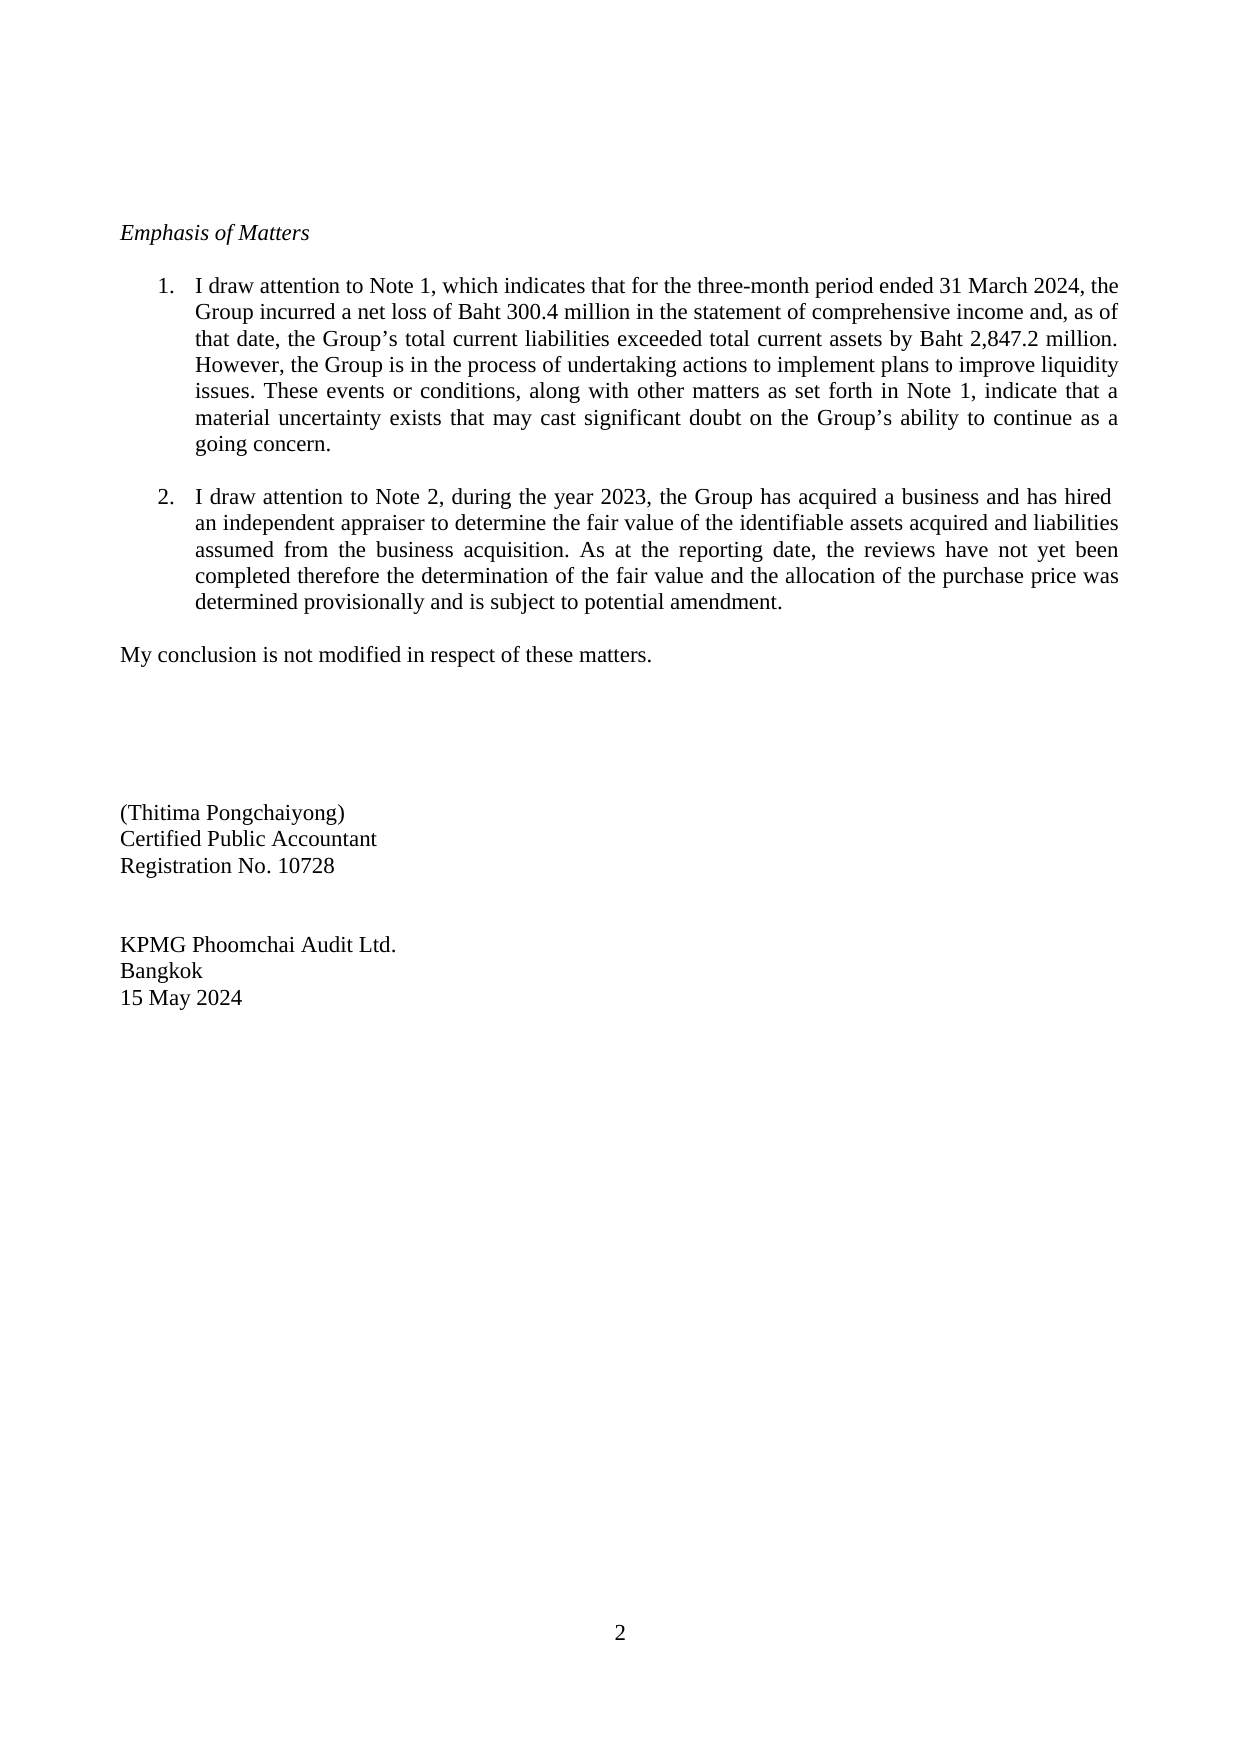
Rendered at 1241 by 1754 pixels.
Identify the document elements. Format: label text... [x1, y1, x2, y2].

text Bangkok [120, 957, 1125, 984]
list I draw attention to Note 1, which indicates that for the three-month period ended 31 March 2024, the Group incurred a net loss of Baht 300.4 million in the statement of comprehensive income and, as of that date, the Group’s total current liabilities exceeded total current assets by Baht 2,847.2 million. However, the Group is in the process of undertaking actions to implement plans to improve liquidity issues. These events or conditions, along with other matters as set forth in Note 1, indicate that a material uncertainty exists that may cast significant doubt on the Group’s ability to continue as a going concern. [157, 272, 1120, 457]
list I draw attention to Note 2, during the year 2023, the Group has acquired a business and has hired an independent appraiser to determine the fair value of the identifiable assets acquired and liabilities assumed from the business acquisition. As at the reporting date, the reviews have not yet been completed therefore the determination of the fair value and the allocation of the purchase price was determined provisionally and is subject to potential amendment. [157, 483, 1120, 615]
text Certified Public Accountant [120, 826, 1125, 852]
text (Thitima Pongchaiyong) [120, 799, 1125, 826]
text My conclusion is not modified in respect of these matters. [120, 641, 1120, 667]
text 15 May 2024 [120, 984, 1125, 1010]
text Registration No. 10728 [120, 852, 1125, 878]
text KPMG Phoomchai Audit Ltd. [120, 931, 1125, 957]
text Emphasis of Matters [120, 219, 1120, 246]
